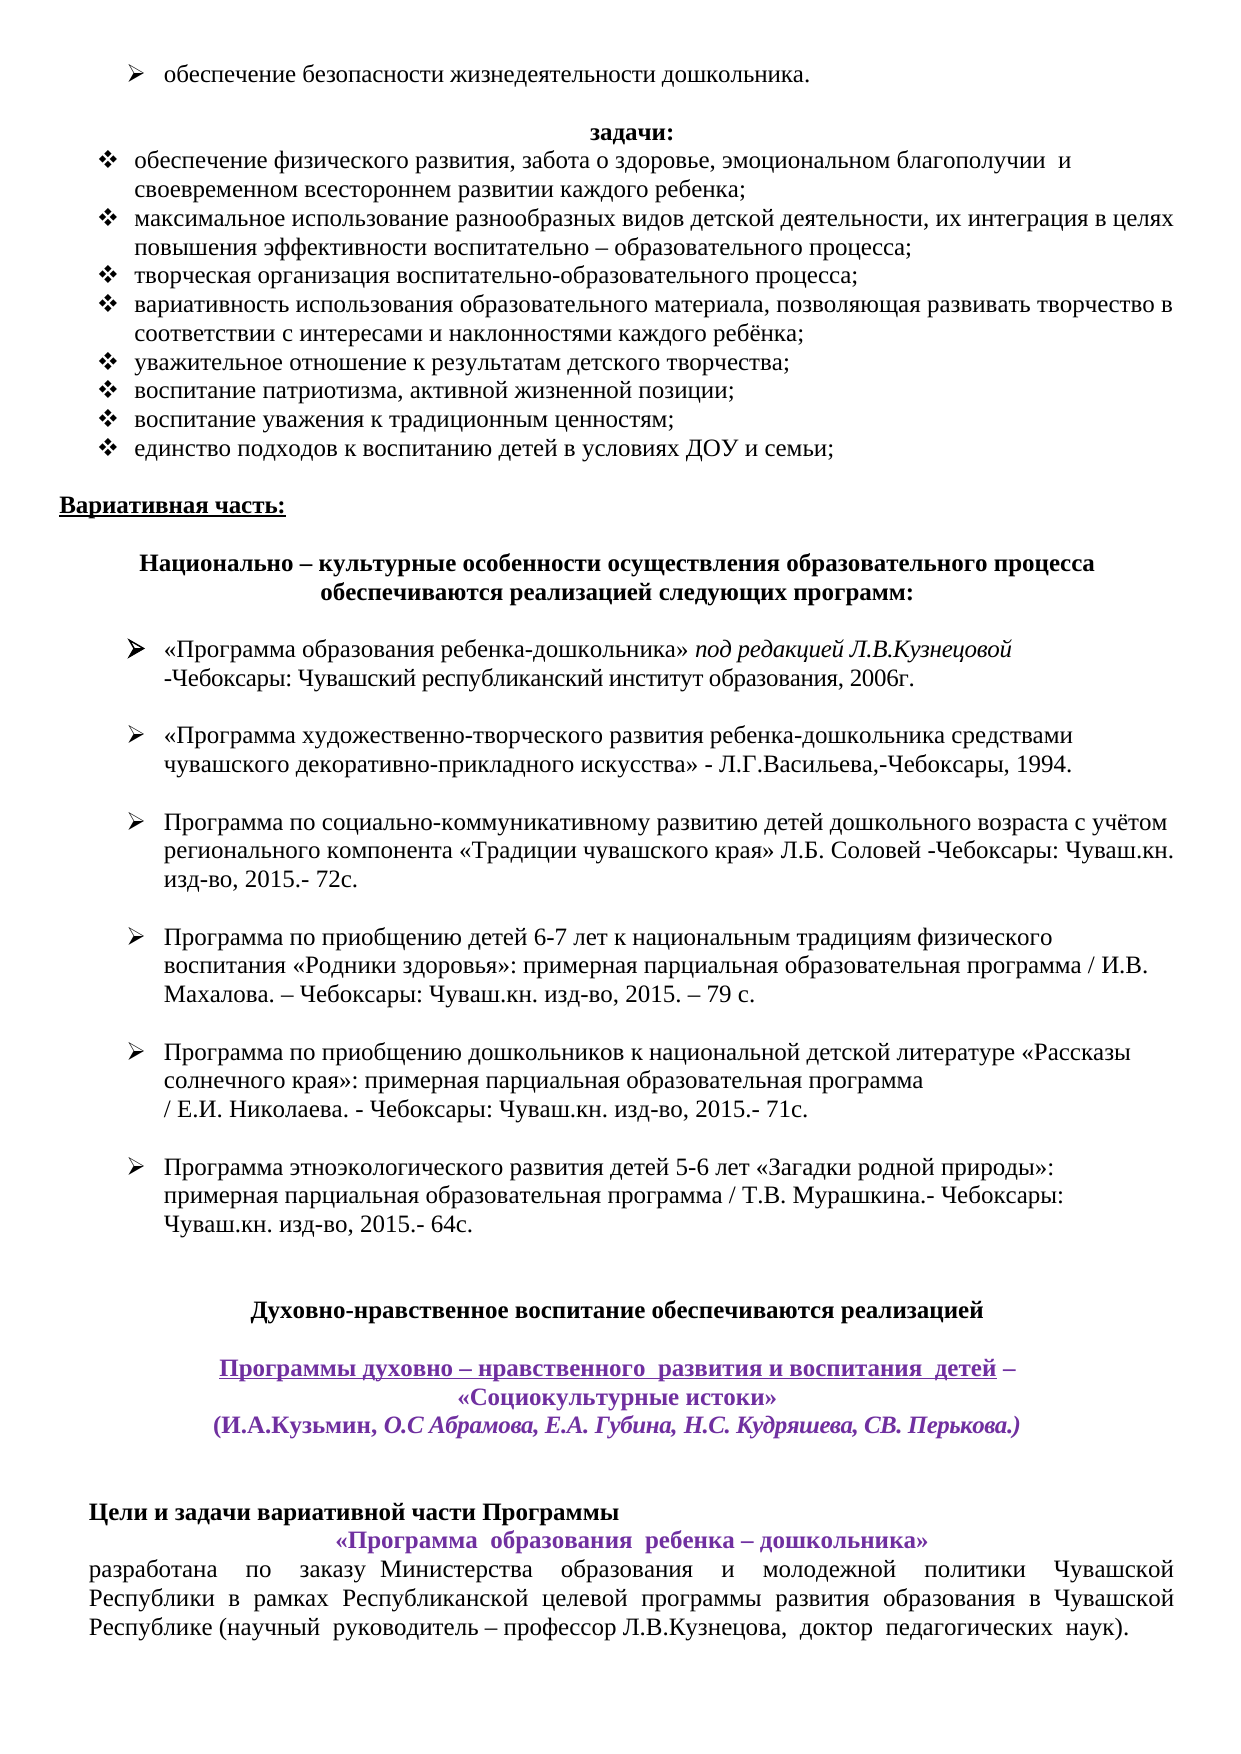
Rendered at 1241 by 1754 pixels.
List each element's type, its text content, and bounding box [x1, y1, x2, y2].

list примерная парциальная образовательная программа / Т.В. Мурашкина.- Чебоксары: Чуваш.кн. изд-во, 2015.- 64с. [164, 1180, 1175, 1238]
text задачи: [89, 117, 1175, 145]
list / Е.И. Николаева. - Чебоксары: Чуваш.кн. изд-во, 2015.- 71с. [164, 1094, 1175, 1123]
list «Программа образования ребенка-дошкольника» под редакцией Л.В.Кузнецовой [126, 634, 1175, 663]
list максимальное использование разнообразных видов детской деятельности, их интеграция в целях повышения эффективности воспитательно – образовательного процесса; [97, 203, 1175, 260]
text (И.А.Кузьмин, О.С Абрамова, Е.А. Губина, Н.С. Кудряшева, СВ. Перькова.) [59, 1410, 1175, 1439]
text «Программа образования ребенка – дошкольника» [89, 1525, 1175, 1554]
text Национально – культурные особенности осуществления образовательного процесса обеспечиваются реализацией следующих программ: [59, 548, 1175, 605]
list единство подходов к воспитанию детей в условиях ДОУ и семьи; [97, 433, 1175, 462]
list обеспечение физического развития, забота о здоровье, эмоциональном благополучии и своевременном всестороннем развитии каждого ребенка; [97, 145, 1175, 203]
text разработана по заказу Министерства образования и молодежной политики Чувашской Республики в рамках Республиканской целевой программы развития образования в Чувашской Республике (научный руководитель – профессор Л.В.Кузнецова, доктор педагогических наук). [89, 1554, 1175, 1640]
list воспитание патриотизма, активной жизненной позиции; [97, 375, 1175, 404]
list воспитание уважения к традиционным ценностям; [97, 404, 1175, 433]
list -Чебоксары: Чувашский республиканский институт образования, 2006г. [164, 663, 1175, 692]
list вариативность использования образовательного материала, позволяющая развивать творчество в соответствии с интересами и наклонностями каждого ребёнка; [97, 289, 1175, 347]
list Программа по социально-коммуникативному развитию детей дошкольного возраста с учётом регионального компонента «Традиции чувашского края» Л.Б. Соловей -Чебоксары: Чуваш.кн. изд-во, 2015.- 72с. [126, 807, 1175, 893]
list Программа по приобщению дошкольников к национальной детской литературе «Рассказы солнечного края»: примерная парциальная образовательная программа [126, 1037, 1175, 1094]
list Программа по приобщению детей 6-7 лет к национальным традициям физического воспитания «Родники здоровья»: примерная парциальная образовательная программа / И.В. Махалова. – Чебоксары: Чуваш.кн. изд-во, 2015. – 79 с. [126, 922, 1175, 1008]
list Программа этноэкологического развития детей 5-6 лет «Загадки родной природы»: [126, 1152, 1175, 1180]
list «Программа художественно-творческого развития ребенка-дошкольника средствами чувашского декоративно-прикладного искусства» - Л.Г.Васильева,-Чебоксары, 1994. [126, 720, 1175, 778]
text Вариативная часть: [59, 490, 1175, 519]
list уважительное отношение к результатам детского творчества; [97, 347, 1175, 375]
list обеспечение безопасности жизнедеятельности дошкольника. [126, 59, 1175, 88]
text Духовно-нравственное воспитание обеспечиваются реализацией [59, 1295, 1175, 1324]
text Цели и задачи вариативной части Программы [59, 1497, 1175, 1525]
text Программы духовно – нравственного развития и воспитания детей – [59, 1353, 1175, 1382]
text «Социокультурные истоки» [59, 1382, 1175, 1410]
list творческая организация воспитательно-образовательного процесса; [97, 260, 1175, 289]
